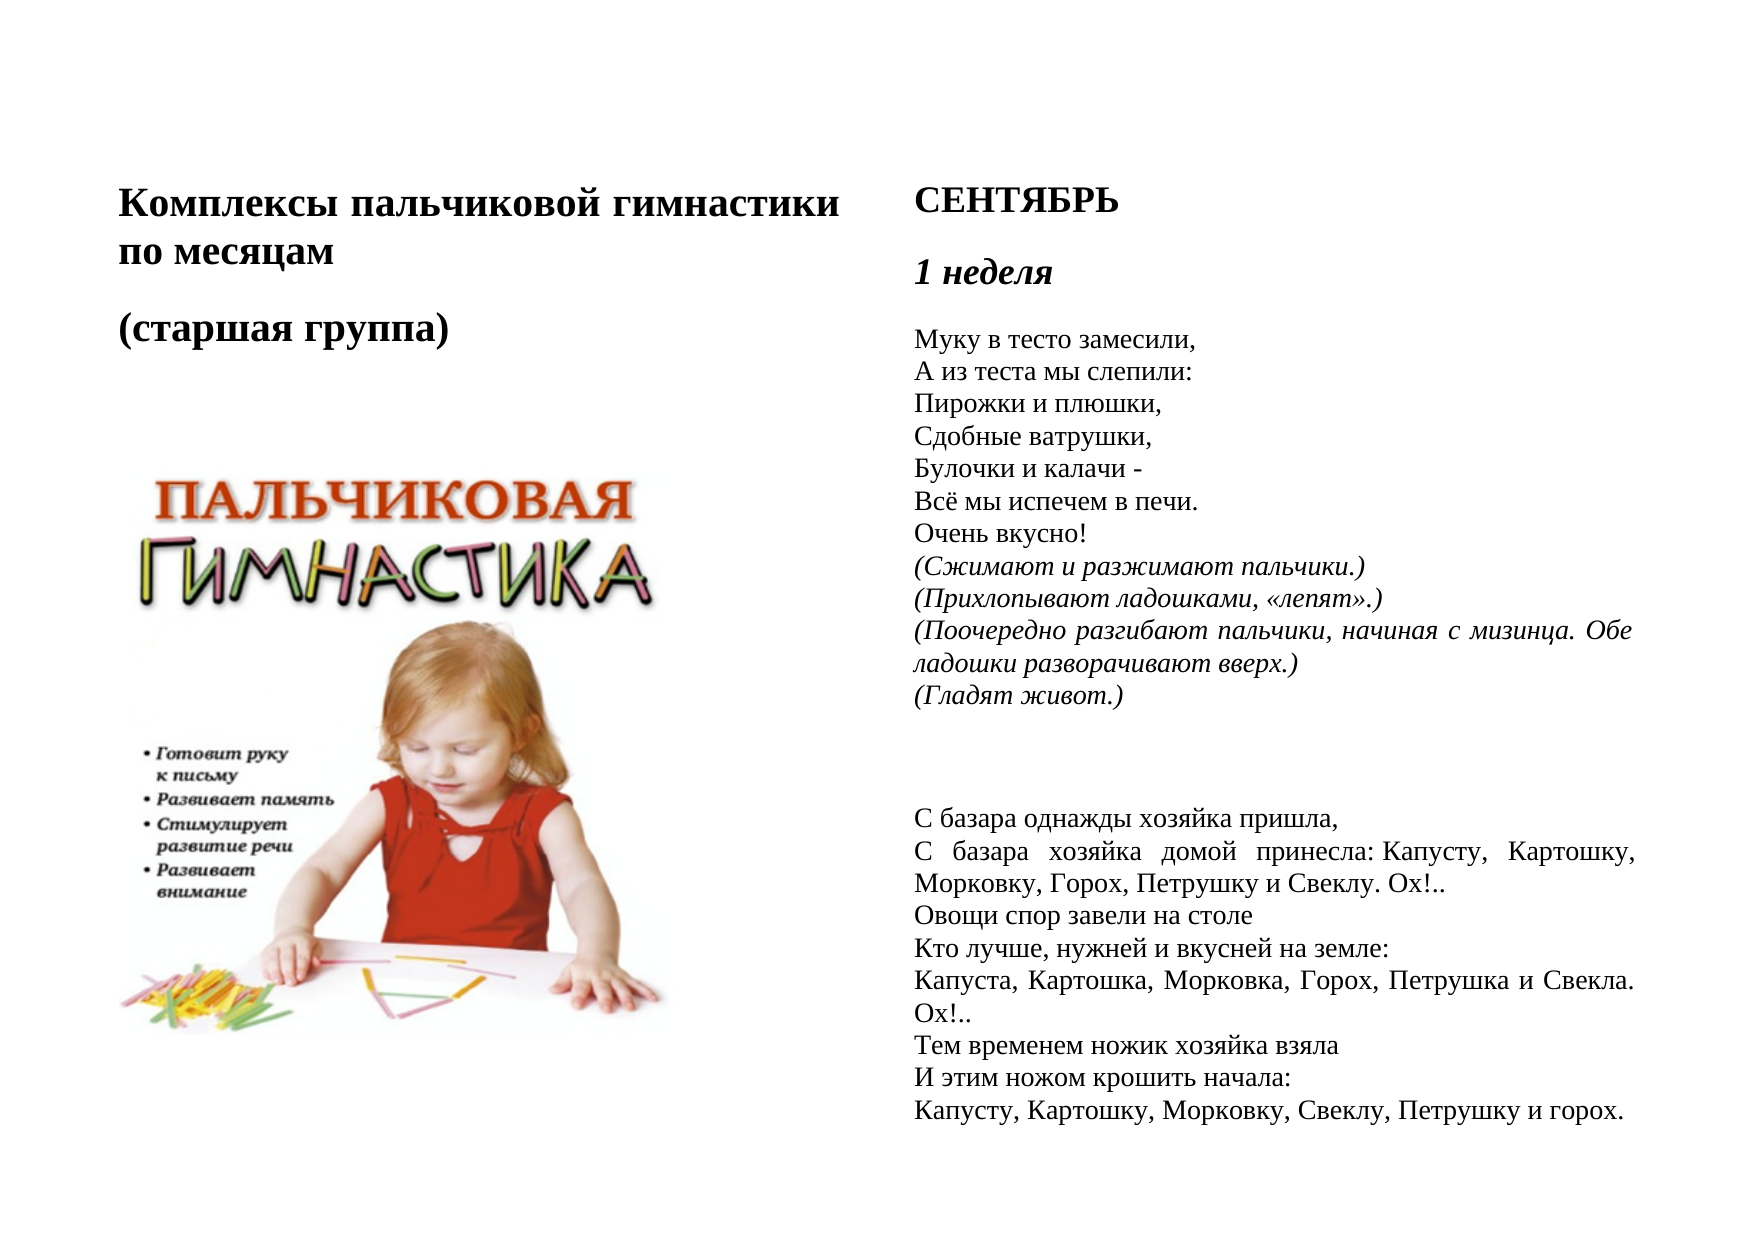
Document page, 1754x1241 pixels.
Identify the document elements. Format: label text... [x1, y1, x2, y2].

text Капусту, Картошку, Морковку, Свеклу, Петрушку и горох. [914, 1093, 1636, 1125]
text (Сжимают и разжимают пальчики.) [914, 548, 1636, 581]
text (Поочередно разгибают пальчики, начиная с мизинца. Обе ладошки разворачивают вверх.) [914, 613, 1636, 678]
text Всё мы испечем в печи. [914, 484, 1636, 516]
text А из теста мы слепили: [914, 354, 1636, 387]
text 1 неделя [914, 249, 1636, 293]
text С базара хозяйка домой принесла: Капусту, Картошку, Морковку, Горох, Петрушку и Свеклу. Ох!.. [914, 834, 1636, 898]
text (Гладят живот.) [914, 678, 1636, 711]
text Капуста, Картошка, Морковка, Горох, Петрушка и Свекла. Ох!.. [914, 963, 1636, 1028]
text Тем временем ножик хозяйка взяла [914, 1028, 1636, 1060]
text Сдобные ватрушки, [914, 419, 1636, 451]
text (старшая группа) [118, 302, 840, 350]
text С базара однажды хозяйка пришла, [914, 801, 1636, 834]
text Комплексы пальчиковой гимнастики по месяцам [118, 177, 840, 273]
text СЕНТЯБРЬ [914, 177, 1636, 220]
text Кто лучше, нужней и вкусней на земле: [914, 931, 1636, 963]
text Овощи спор завели на столе [914, 898, 1636, 931]
text Пирожки и плюшки, [914, 387, 1636, 419]
text И этим ножом крошить начала: [914, 1060, 1636, 1093]
picture [118, 469, 695, 1042]
text (Прихлопывают ладошками, «лепят».) [914, 581, 1636, 613]
text Булочки и калачи - [914, 451, 1636, 484]
text Муку в тесто замесили, [914, 322, 1636, 354]
text Очень вкусно! [914, 516, 1636, 548]
